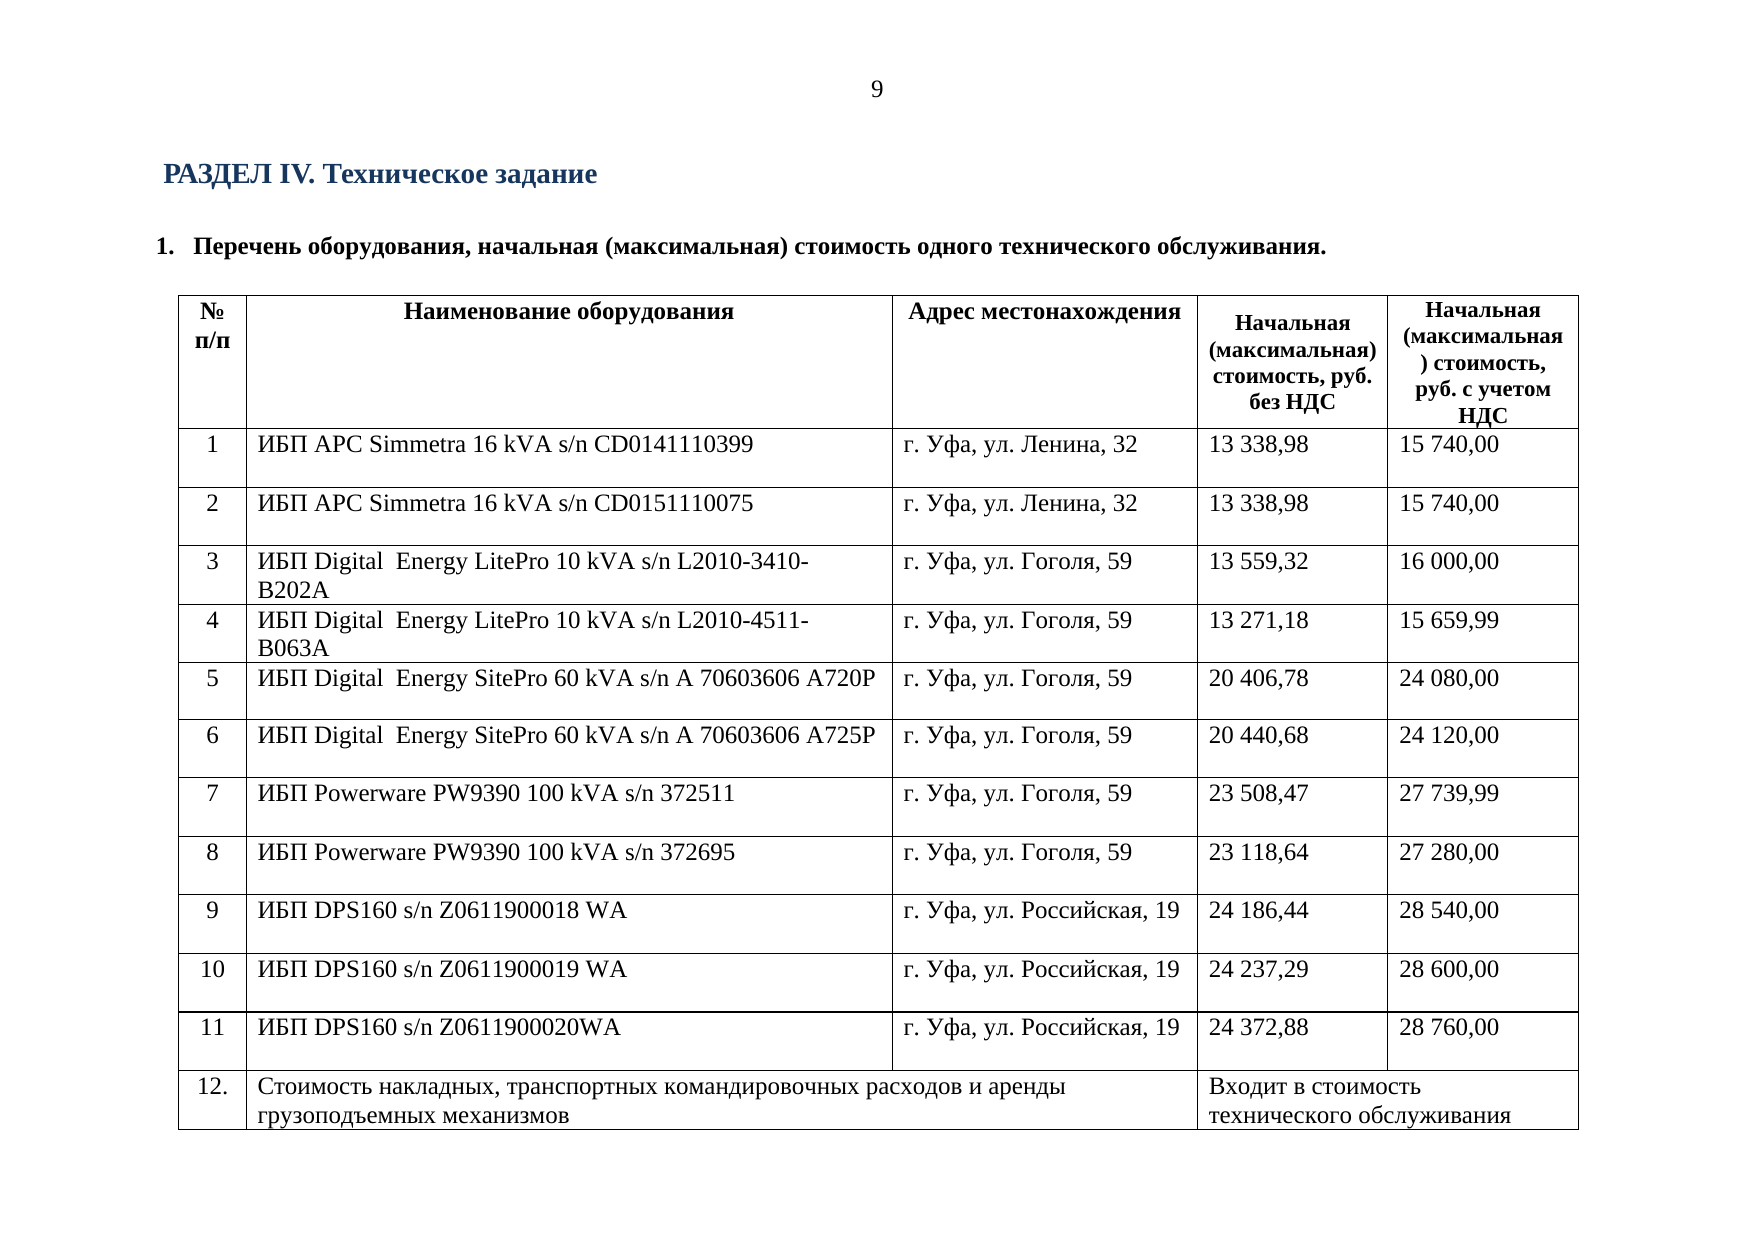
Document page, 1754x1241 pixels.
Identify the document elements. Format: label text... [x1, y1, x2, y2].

table_cell ИБП DPS160 s/n Z0611900020WA [247, 1013, 892, 1070]
table_header Начальная (максимальная) стоимость, руб. с учетом НДС [1388, 296, 1578, 428]
table_cell 6 [179, 720, 246, 777]
table_cell 13 559,32 [1198, 546, 1387, 604]
table_header Наименование оборудования [247, 296, 892, 428]
table_cell г. Уфа, ул. Гоголя, 59 [893, 546, 1197, 604]
table_cell ИБП Digital Energy SitePro 60 kVA s/n A 70603606 A725P [247, 720, 892, 777]
table_cell 13 338,98 [1198, 488, 1387, 545]
table_cell 28 540,00 [1388, 895, 1578, 953]
table_cell г. Уфа, ул. Гоголя, 59 [893, 720, 1197, 777]
table_cell 15 740,00 [1388, 488, 1578, 545]
table_header Адрес местонахождения [893, 296, 1197, 428]
table_cell ИБП Digital Energy LitePro 10 kVA s/n L2010-3410-B202A [247, 546, 892, 604]
table_cell ИБП DPS160 s/n Z0611900018 WA [247, 895, 892, 953]
table_cell ИБП DPS160 s/n Z0611900019 WA [247, 954, 892, 1011]
table_cell 2 [179, 488, 246, 545]
table_cell 27 280,00 [1388, 837, 1578, 894]
table_cell 15 659,99 [1388, 605, 1578, 662]
table_cell 9 [179, 895, 246, 953]
table_cell 10 [179, 954, 246, 1011]
table_cell г. Уфа, ул. Гоголя, 59 [893, 605, 1197, 662]
table_cell 24 080,00 [1388, 663, 1578, 719]
table_cell г. Уфа, ул. Российская, 19 [893, 895, 1197, 953]
table_cell г. Уфа, ул. Гоголя, 59 [893, 778, 1197, 836]
table_cell г. Уфа, ул. Российская, 19 [893, 1013, 1197, 1070]
table_cell 28 760,00 [1388, 1013, 1578, 1070]
table_cell г. Уфа, ул. Российская, 19 [893, 954, 1197, 1011]
table_cell 24 372,88 [1198, 1013, 1387, 1070]
table_cell 24 237,29 [1198, 954, 1387, 1011]
table_cell 4 [179, 605, 246, 662]
table_cell ИБП Digital Energy SitePro 60 kVA s/n A 70603606 A720P [247, 663, 892, 719]
table_cell 3 [179, 546, 246, 604]
table_cell г. Уфа, ул. Ленина, 32 [893, 429, 1197, 487]
table_header Начальная (максимальная) стоимость, руб. без НДС [1198, 296, 1387, 428]
table_header № п/п [179, 296, 246, 428]
table_cell 5 [179, 663, 246, 719]
table_cell ИБП Digital Energy LitePro 10 kVA s/n L2010-4511-B063A [247, 605, 892, 662]
table_cell 12. [179, 1071, 246, 1128]
table_cell 24 120,00 [1388, 720, 1578, 777]
table_cell ИБП Powerware PW9390 100 kVA s/n 372511 [247, 778, 892, 836]
table_cell 24 186,44 [1198, 895, 1387, 953]
subtitle РАЗДЕЛ IV. Техническое задание [163, 156, 1636, 190]
table_cell 23 118,64 [1198, 837, 1387, 894]
table_cell 16 000,00 [1388, 546, 1578, 604]
table_cell 15 740,00 [1388, 429, 1578, 487]
table_cell Стоимость накладных, транспортных командировочных расходов и аренды грузоподъемных механизмов [247, 1071, 1197, 1128]
table_cell 23 508,47 [1198, 778, 1387, 836]
table_cell Входит в стоимость технического обслуживания [1198, 1071, 1578, 1128]
table_cell 13 271,18 [1198, 605, 1387, 662]
table_cell 20 406,78 [1198, 663, 1387, 719]
table_cell 27 739,99 [1388, 778, 1578, 836]
table_cell ИБП Powerware PW9390 100 kVA s/n 372695 [247, 837, 892, 894]
table_cell 7 [179, 778, 246, 836]
table_cell г. Уфа, ул. Ленина, 32 [893, 488, 1197, 545]
table_cell 20 440,68 [1198, 720, 1387, 777]
list Перечень оборудования, начальная (максимальная) стоимость одного технического обслуживания. [156, 231, 1636, 260]
table_cell г. Уфа, ул. Гоголя, 59 [893, 663, 1197, 719]
table_cell 1 [179, 429, 246, 487]
table_cell 11 [179, 1013, 246, 1070]
table_cell ИБП АРС Simmetra 16 kVA s/n CD0151110075 [247, 488, 892, 545]
table_cell 28 600,00 [1388, 954, 1578, 1011]
table_cell 8 [179, 837, 246, 894]
table_cell 13 338,98 [1198, 429, 1387, 487]
table_cell г. Уфа, ул. Гоголя, 59 [893, 837, 1197, 894]
table_cell ИБП АРС Simmetra 16 kVA s/n CD0141110399 [247, 429, 892, 487]
